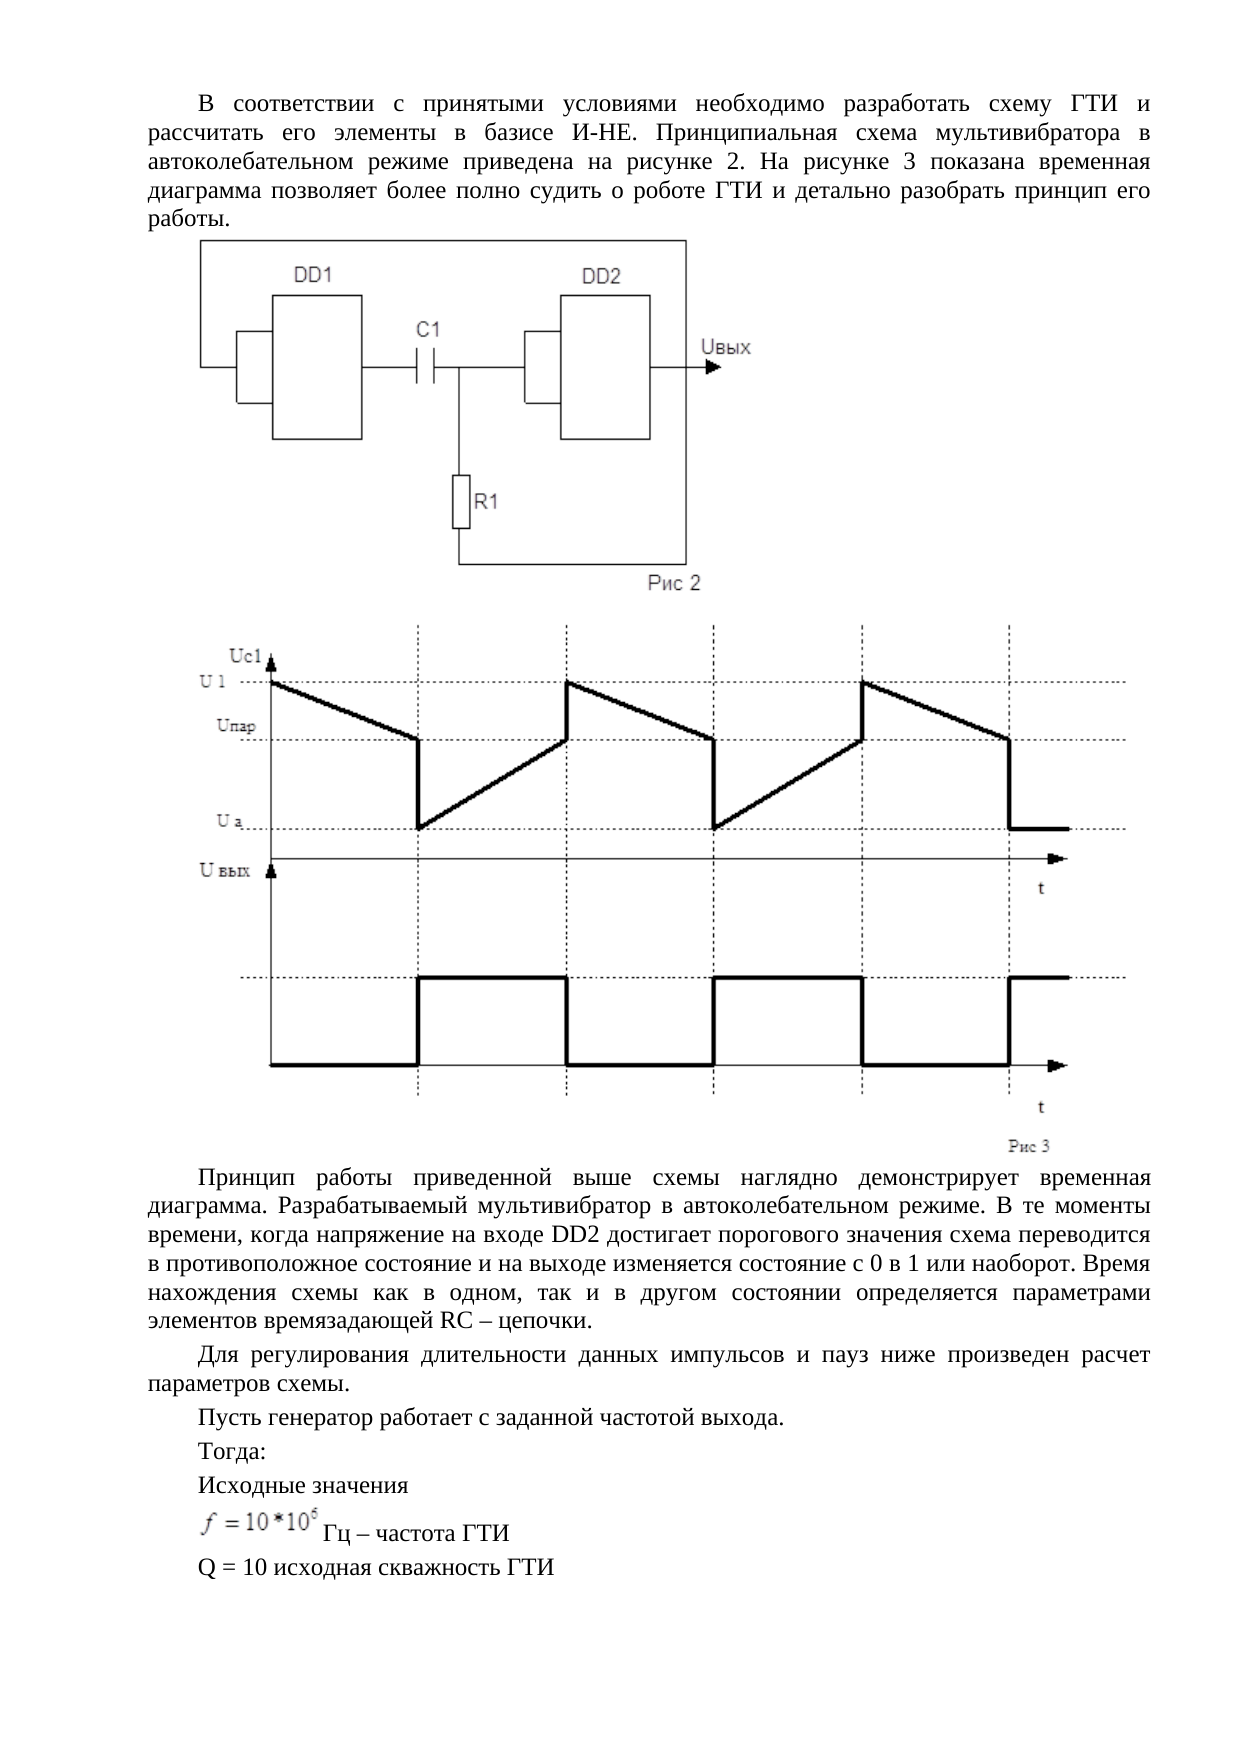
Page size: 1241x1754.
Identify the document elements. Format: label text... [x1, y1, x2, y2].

text Тогда: [148, 1436, 1152, 1465]
text Q = 10 исходная скважность ГТИ [148, 1552, 1152, 1581]
text Принцип работы приведенной выше схемы наглядно демонстрирует временная диаграмма. Разрабатываемый мультивибратор в автоколебательном режиме. В те моменты времени, когда напряжение на входе DD2 достигает порогового значения схема переводится в противоположное состояние и на выходе изменяется состояние с 0 в 1 или наоборот. Время нахождения схемы как в одном, так и в другом состоянии определяется параметрами элементов времязадающей RC – цепочки. [148, 1162, 1152, 1334]
text Пусть генератор работает с заданной частотой выхода. [148, 1402, 1152, 1431]
text Для регулирования длительности данных импульсов и пауз ниже произведен расчет параметров схемы. [148, 1339, 1152, 1397]
text Гц – частота ГТИ [148, 1504, 1152, 1547]
picture [197, 237, 922, 614]
text В соответствии с принятыми условиями необходимо разработать схему ГТИ и рассчитать его элементы в базисе И-НЕ. Принципиальная схема мультивибратора в автоколебательном режиме приведена на рисунке 2. На рисунке 3 показана временная диаграмма позволяет более полно судить о роботе ГТИ и детально разобрать принцип его работы. [148, 88, 1152, 232]
picture [197, 619, 1212, 1157]
text Исходные значения [148, 1470, 1152, 1498]
picture [197, 1503, 323, 1542]
